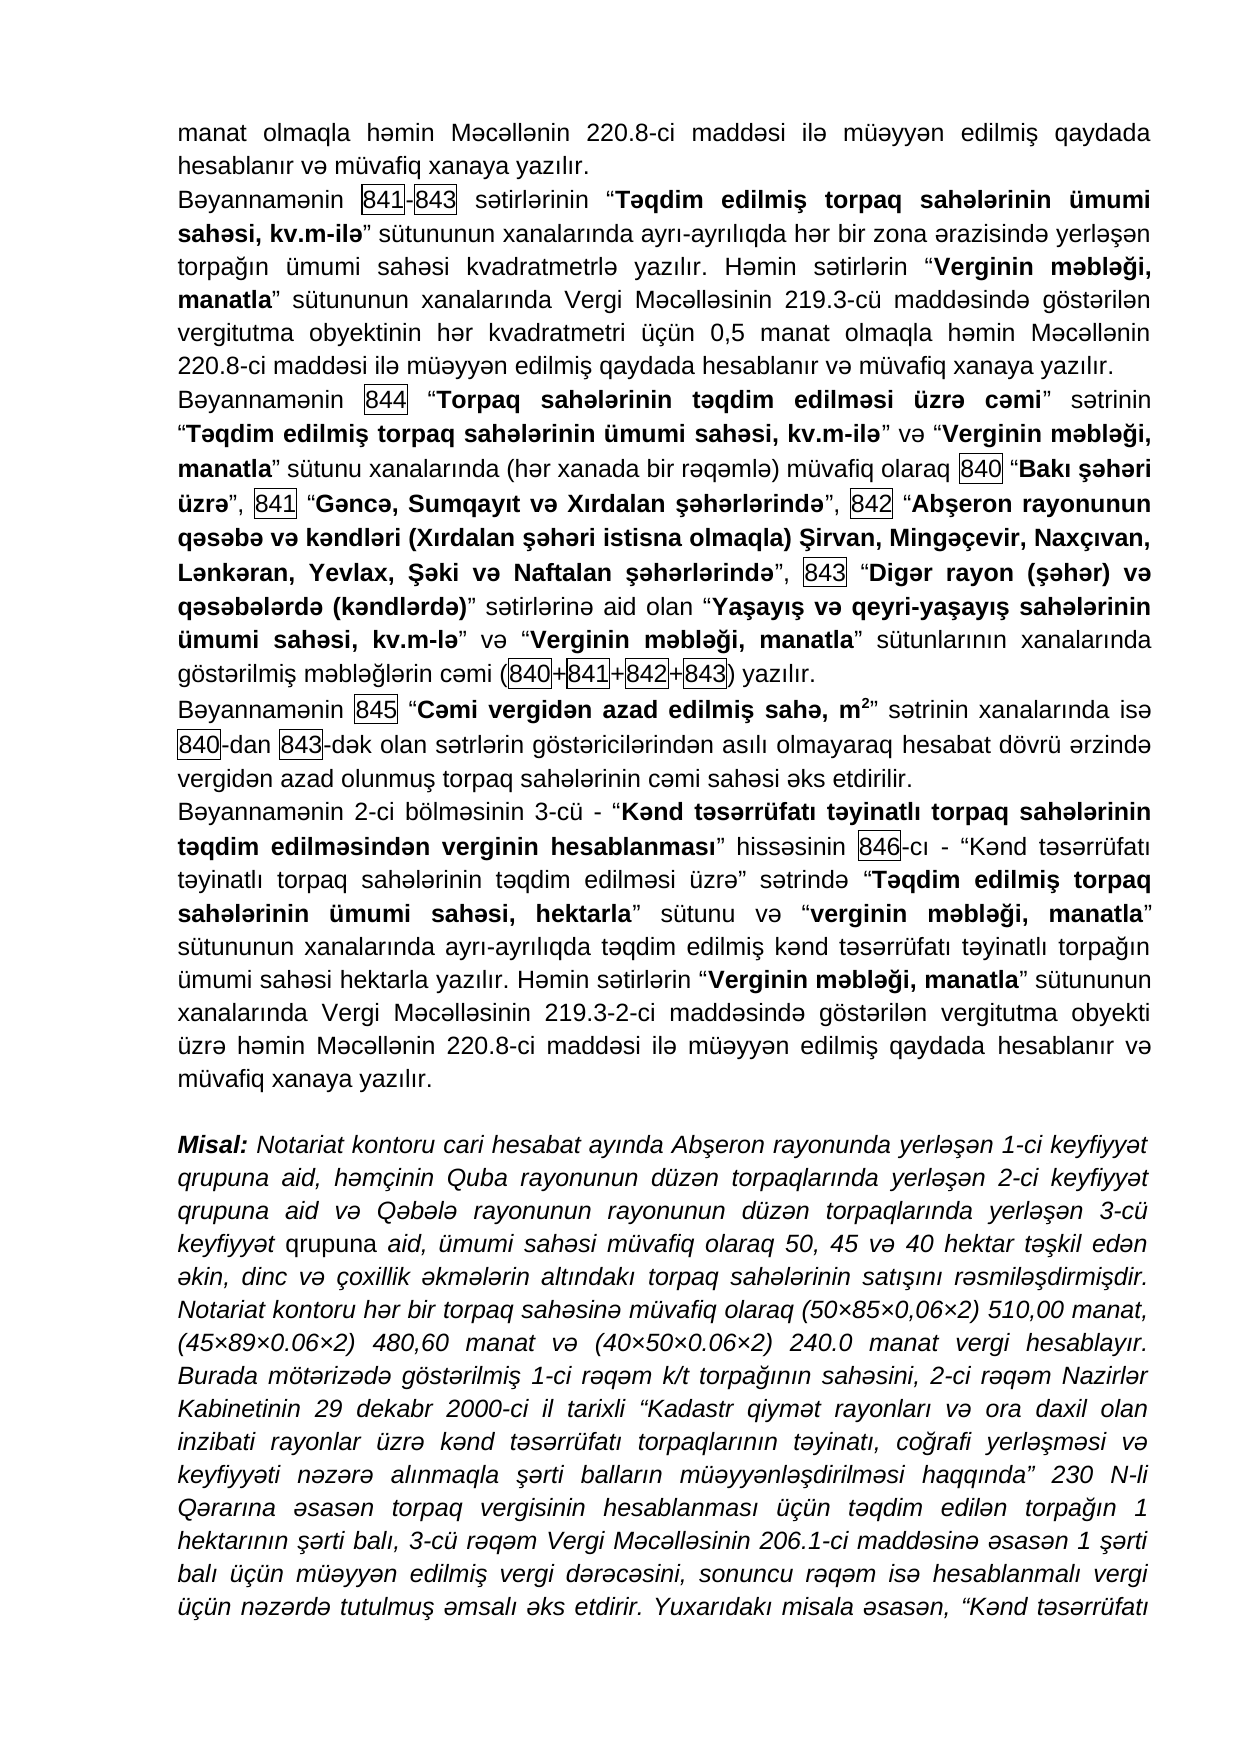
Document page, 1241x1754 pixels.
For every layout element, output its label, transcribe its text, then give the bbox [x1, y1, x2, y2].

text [177, 1130, 1152, 1621]
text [177, 118, 1152, 180]
text Bəyannamənin 841-843 sətirlərinin “Təqdim edilmiş torpaq sahələrinin ümumi sahəsi, kv.m-ilə” sütununun xanalarında ayrı-ayrılıqda hər bir zona ərazisində yerləşən torpağın ümumi sahəsi kvadratmetrlə yazılır. Həmin sətirlərin “Verginin məbləği, manatla” sütununun xanalarında Vergi Məcəlləsinin 219.3-cü maddəsində göstərilən vergitutma obyektinin hər kvadratmetri üçün 0,5 manat olmaqla həmin Məcəllənin 220.8-ci maddəsi ilə müəyyən edilmiş qaydada hesablanır və müvafiq xanaya yazılır. [177, 184, 1152, 380]
text Bəyannamənin 844 “Torpaq sahələrinin təqdim edilməsi üzrə cəmi” sətrinin “Təqdim edilmiş torpaq sahələrinin ümumi sahəsi, kv.m-ilə” və “Verginin məbləği, manatla” sütunu xanalarında (hər xanada bir rəqəmlə) müvafiq olaraq 840 “Bakı şəhəri üzrə”, 841 “Gəncə, Sumqayıt və Xırdalan şəhərlərində”, 842 “Abşeron rayonunun qəsəbə və kəndləri (Xırdalan şəhəri istisna olmaqla) Şirvan, Mingəçevir, Naxçıvan, Lənkəran, Yevlax, Şəki və Naftalan şəhərlərində”, 843 “Digər rayon (şəhər) və qəsəbələrdə (kəndlərdə)” sətirlərinə aid olan “Yaşayış və qeyri-yaşayış sahələrinin ümumi sahəsi, kv.m-lə” və “Verginin məbləği, manatla” sütunlarının xanalarında göstərilmiş məbləğlərin cəmi (840+841+842+843) yazılır. [177, 384, 1152, 689]
text Bəyannamənin 2-ci bölməsinin 3-cü - “Kənd təsərrüfatı təyinatlı torpaq sahələrinin təqdim edilməsindən verginin hesablanması” hissəsinin 846-cı - “Kənd təsərrüfatı təyinatlı torpaq sahələrinin təqdim edilməsi üzrə” sətrində “Təqdim edilmiş torpaq sahələrinin ümumi sahəsi, hektarla” sütunu və “verginin məbləği, manatla” sütununun xanalarında ayrı-ayrılıqda təqdim edilmiş kənd təsərrüfatı təyinatlı torpağın ümumi sahəsi hektarla yazılır. Həmin sətirlərin “Verginin məbləği, manatla” sütununun xanalarında Vergi Məcəlləsinin 219.3-2-ci maddəsində göstərilən vergitutma obyekti üzrə həmin Məcəllənin 220.8-ci maddəsi ilə müəyyən edilmiş qaydada hesablanır və müvafiq xanaya yazılır. [177, 797, 1152, 1092]
text Bəyannamənin 845 “Cəmi vergidən azad edilmiş sahə, m2” sətrinin xanalarında isə 840-dan 843-dək olan sətrlərin göstəricilərindən asılı olmayaraq hesabat dövrü ərzində vergidən azad olunmuş torpaq sahələrinin cəmi sahəsi əks etdirilir. [177, 693, 1152, 793]
